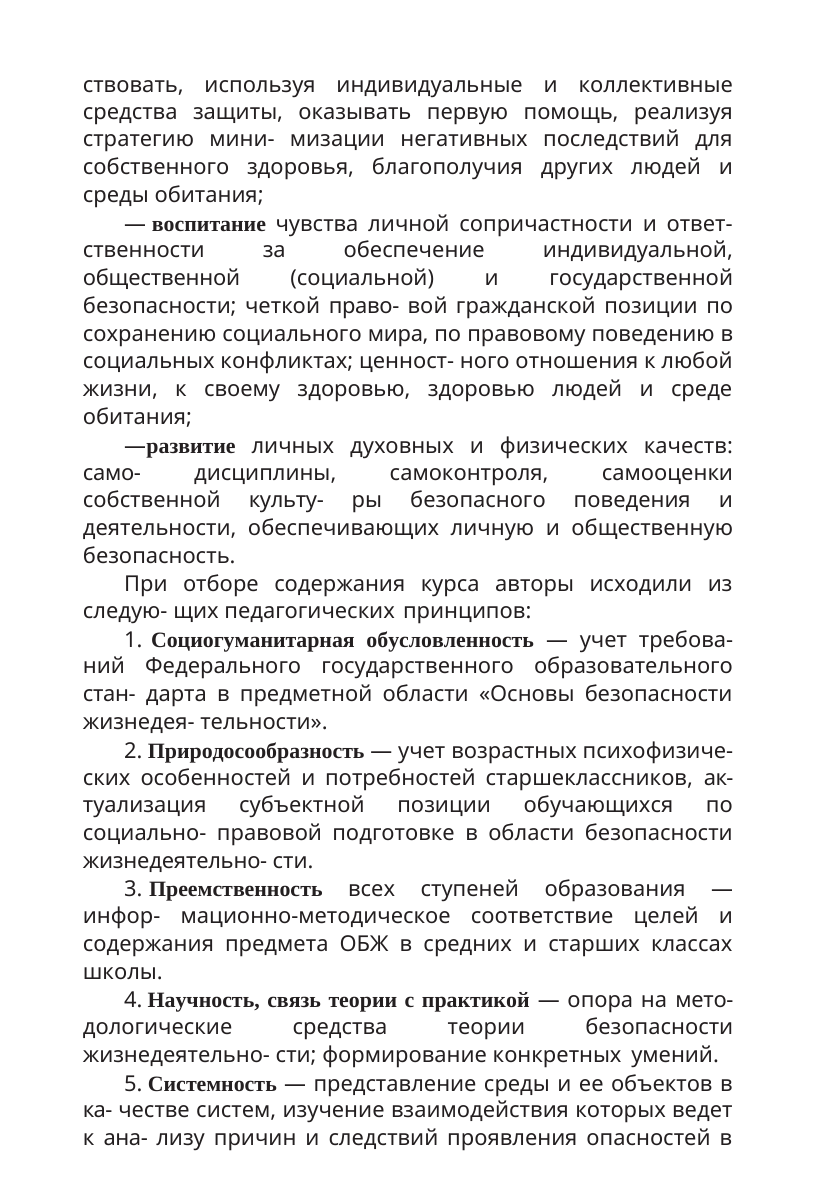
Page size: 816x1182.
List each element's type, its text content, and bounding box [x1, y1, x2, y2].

text При отборе содержания курса авторы исходили из следую- щих педагогических принципов: [83, 569, 733, 625]
list Преемственность всех ступеней образования — инфор- мационно-методическое соответствие целей и содержания предмета ОБЖ в средних и старших классах школы. [83, 875, 733, 986]
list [83, 1069, 733, 1152]
list воспитание чувства личной сопричастности и ответ- ственности за обеспечение индивидуальной, общественной (социальной) и государственной безопасности; четкой право- вой гражданской позиции по сохранению социального мира, по правовому поведению в социальных конфликтах; ценност- ного отношения к любой жизни, к своему здоровью, здоровью людей и среде обитания; [83, 209, 733, 430]
list развитие личных духовных и физических качеств: само- дисциплины, самоконтроля, самооценки собственной культу- ры безопасного поведения и деятельности, обеспечивающих личную и общественную безопасность. [83, 431, 733, 569]
list Социогуманитарная обусловленность — учет требова- ний Федерального государственного образовательного стан- дарта в предметной области «Основы безопасности жизнедея- тельности». [83, 625, 733, 736]
list Природосообразность — учет возрастных психофизиче- ских особенностей и потребностей старшеклассников, ак- туализация субъектной позиции обучающихся по социально- правовой подготовке в области безопасности жизнедеятельно- сти. [83, 736, 733, 874]
text ствовать, используя индивидуальные и коллективные средства защиты, оказывать первую помощь, реализуя стратегию мини- мизации негативных последствий для собственного здоровья, благополучия других людей и среды обитания; [83, 70, 733, 209]
list Научность, связь теории с практикой — опора на мето- дологические средства теории безопасности жизнедеятельно- сти; формирование конкретных умений. [83, 986, 733, 1069]
